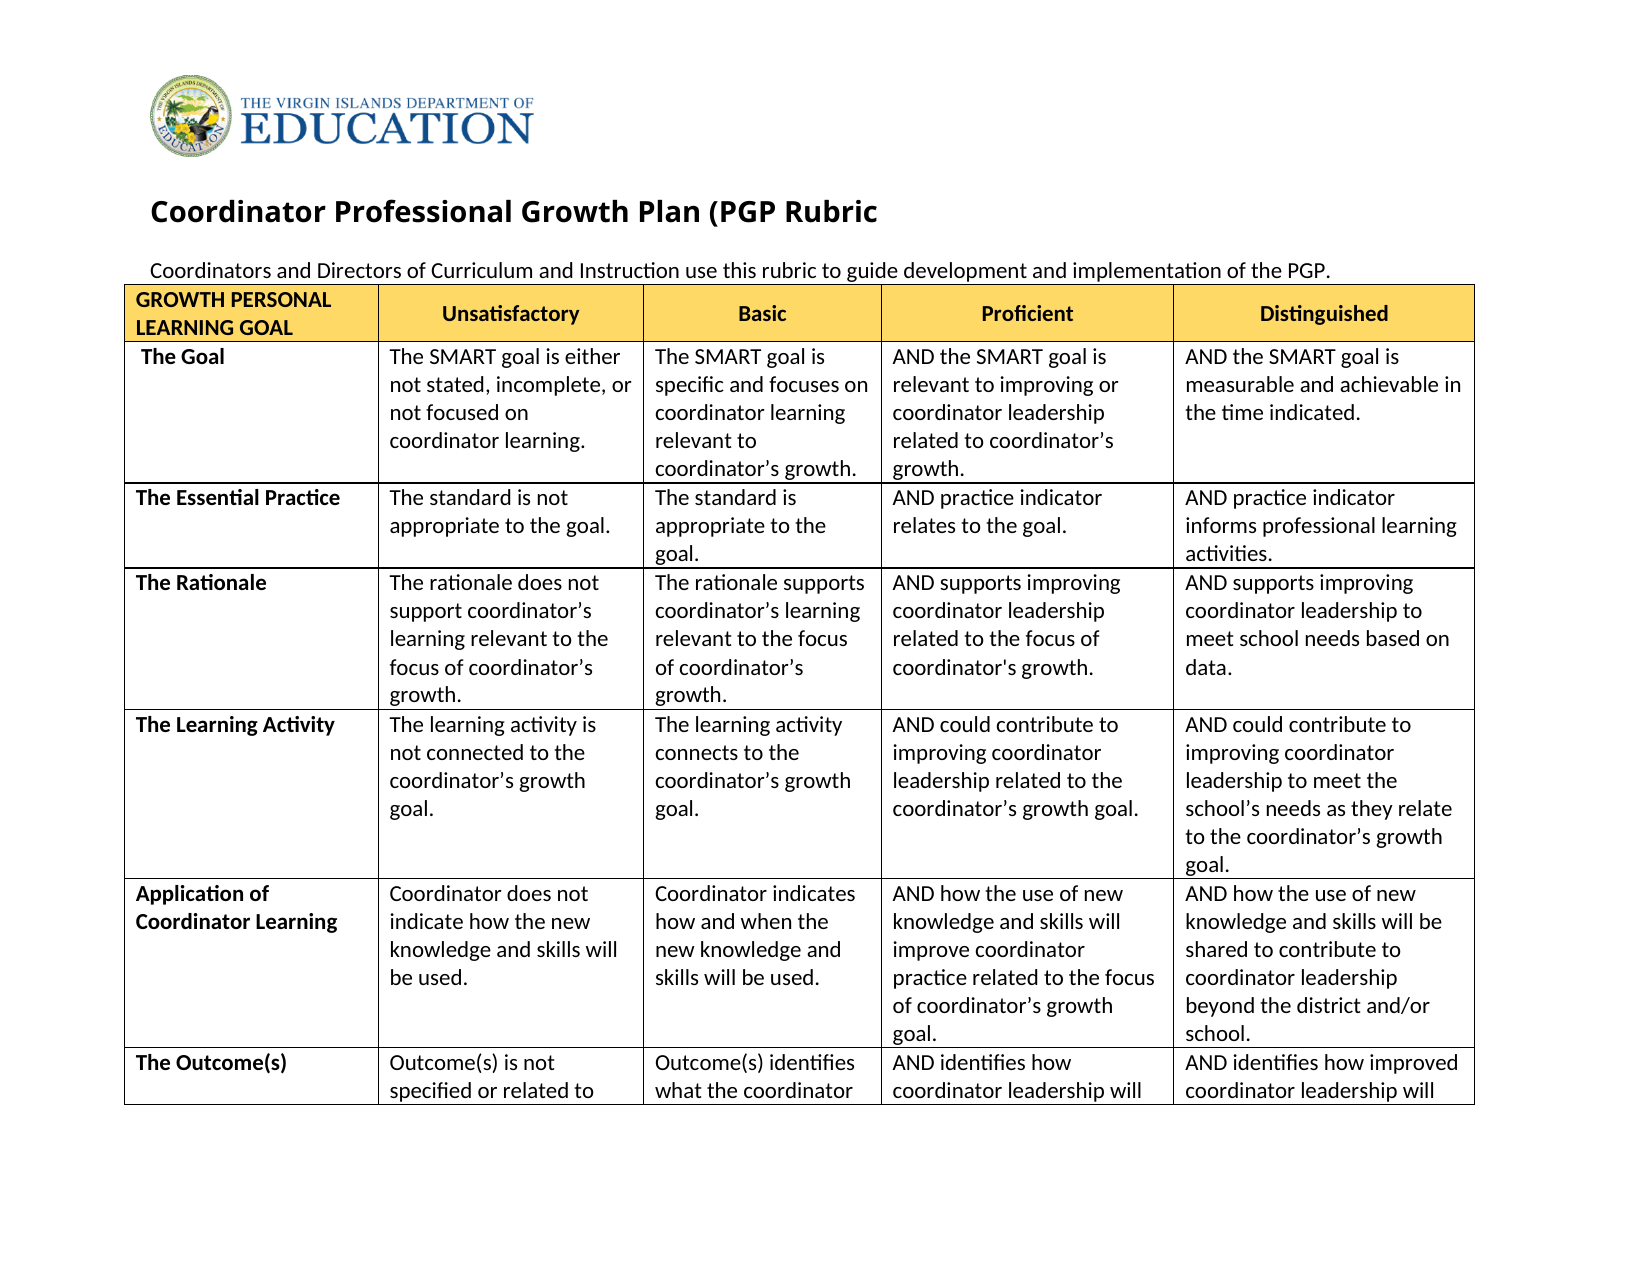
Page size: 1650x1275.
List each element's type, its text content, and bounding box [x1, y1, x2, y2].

table_cell AND the SMART goal is relevant to improving or coordinator leadership related to coordinator’s growth. [882, 342, 1173, 482]
table_header Unsatisfactory [379, 285, 643, 341]
table_cell AND could contribute to improving coordinator leadership to meet the school’s needs as they relate to the coordinator’s growth goal. [1174, 710, 1474, 878]
table_cell The learning activity is not connected to the coordinator’s growth goal. [379, 710, 643, 878]
table_header Distinguished [1174, 285, 1474, 341]
table_cell AND practice indicator relates to the goal. [882, 484, 1173, 567]
table_cell AND identifies how coordinator leadership will improve as a result of the activity. [882, 1048, 1173, 1104]
picture [150, 75, 538, 157]
table_cell The Goal [125, 342, 378, 482]
text Coordinators and Directors of Curriculum and Instruction use this rubric to guide development and implementation of the PGP. [150, 256, 1500, 284]
table_cell The learning activity connects to the coordinator’s growth goal. [644, 710, 881, 878]
table_header GROWTH PERSONAL LEARNING GOAL [125, 285, 378, 341]
table_cell The Learning Activity [125, 710, 378, 878]
table_cell AND supports improving coordinator leadership to meet school needs based on data. [1174, 569, 1474, 709]
table_cell The standard is appropriate to the goal. [644, 484, 881, 567]
table_cell AND supports improving coordinator leadership related to the focus of coordinator's growth. [882, 569, 1173, 709]
table_cell AND could contribute to improving coordinator leadership related to the coordinator’s growth goal. [882, 710, 1173, 878]
table_cell The Essential Practice [125, 484, 378, 567]
table_cell Application of Coordinator Learning [125, 879, 378, 1047]
table_cell AND practice indicator informs professional learning activities. [1174, 484, 1474, 567]
table_cell Coordinator does not indicate how the new knowledge and skills will be used. [379, 879, 643, 1047]
table_cell Coordinator indicates how and when the new knowledge and skills will be used. [644, 879, 881, 1047]
table_cell The Outcome(s) [125, 1048, 378, 1104]
table_header Proficient [882, 285, 1173, 341]
table_cell The SMART goal is specific and focuses on coordinator learning relevant to coordinator’s growth. [644, 342, 881, 482]
table_cell Outcome(s) is not specified or related to coordinator learning activity. [379, 1048, 643, 1104]
table_cell Outcome(s) identifies what the coordinator will learn from the activity. [644, 1048, 881, 1104]
table_cell The standard is not appropriate to the goal. [379, 484, 643, 567]
table_cell The Rationale [125, 569, 378, 709]
subtitle Coordinator Professional Growth Plan (PGP Rubric [150, 191, 1500, 231]
table_cell AND how the use of new knowledge and skills will improve coordinator practice related to the focus of coordinator’s growth goal. [882, 879, 1173, 1047]
table_cell AND how the use of new knowledge and skills will be shared to contribute to coordinator leadership beyond the district and/or school. [1174, 879, 1474, 1047]
table_cell The rationale supports coordinator’s learning relevant to the focus of coordinator’s growth. [644, 569, 881, 709]
table_cell AND identifies how improved coordinator leadership will result in district and/or school improvement. [1174, 1048, 1474, 1104]
table_header Basic [644, 285, 881, 341]
table_cell AND the SMART goal is measurable and achievable in the time indicated. [1174, 342, 1474, 482]
table_cell The SMART goal is either not stated, incomplete, or not focused on coordinator learning. [379, 342, 643, 482]
table_cell The rationale does not support coordinator’s learning relevant to the focus of coordinator’s growth. [379, 569, 643, 709]
